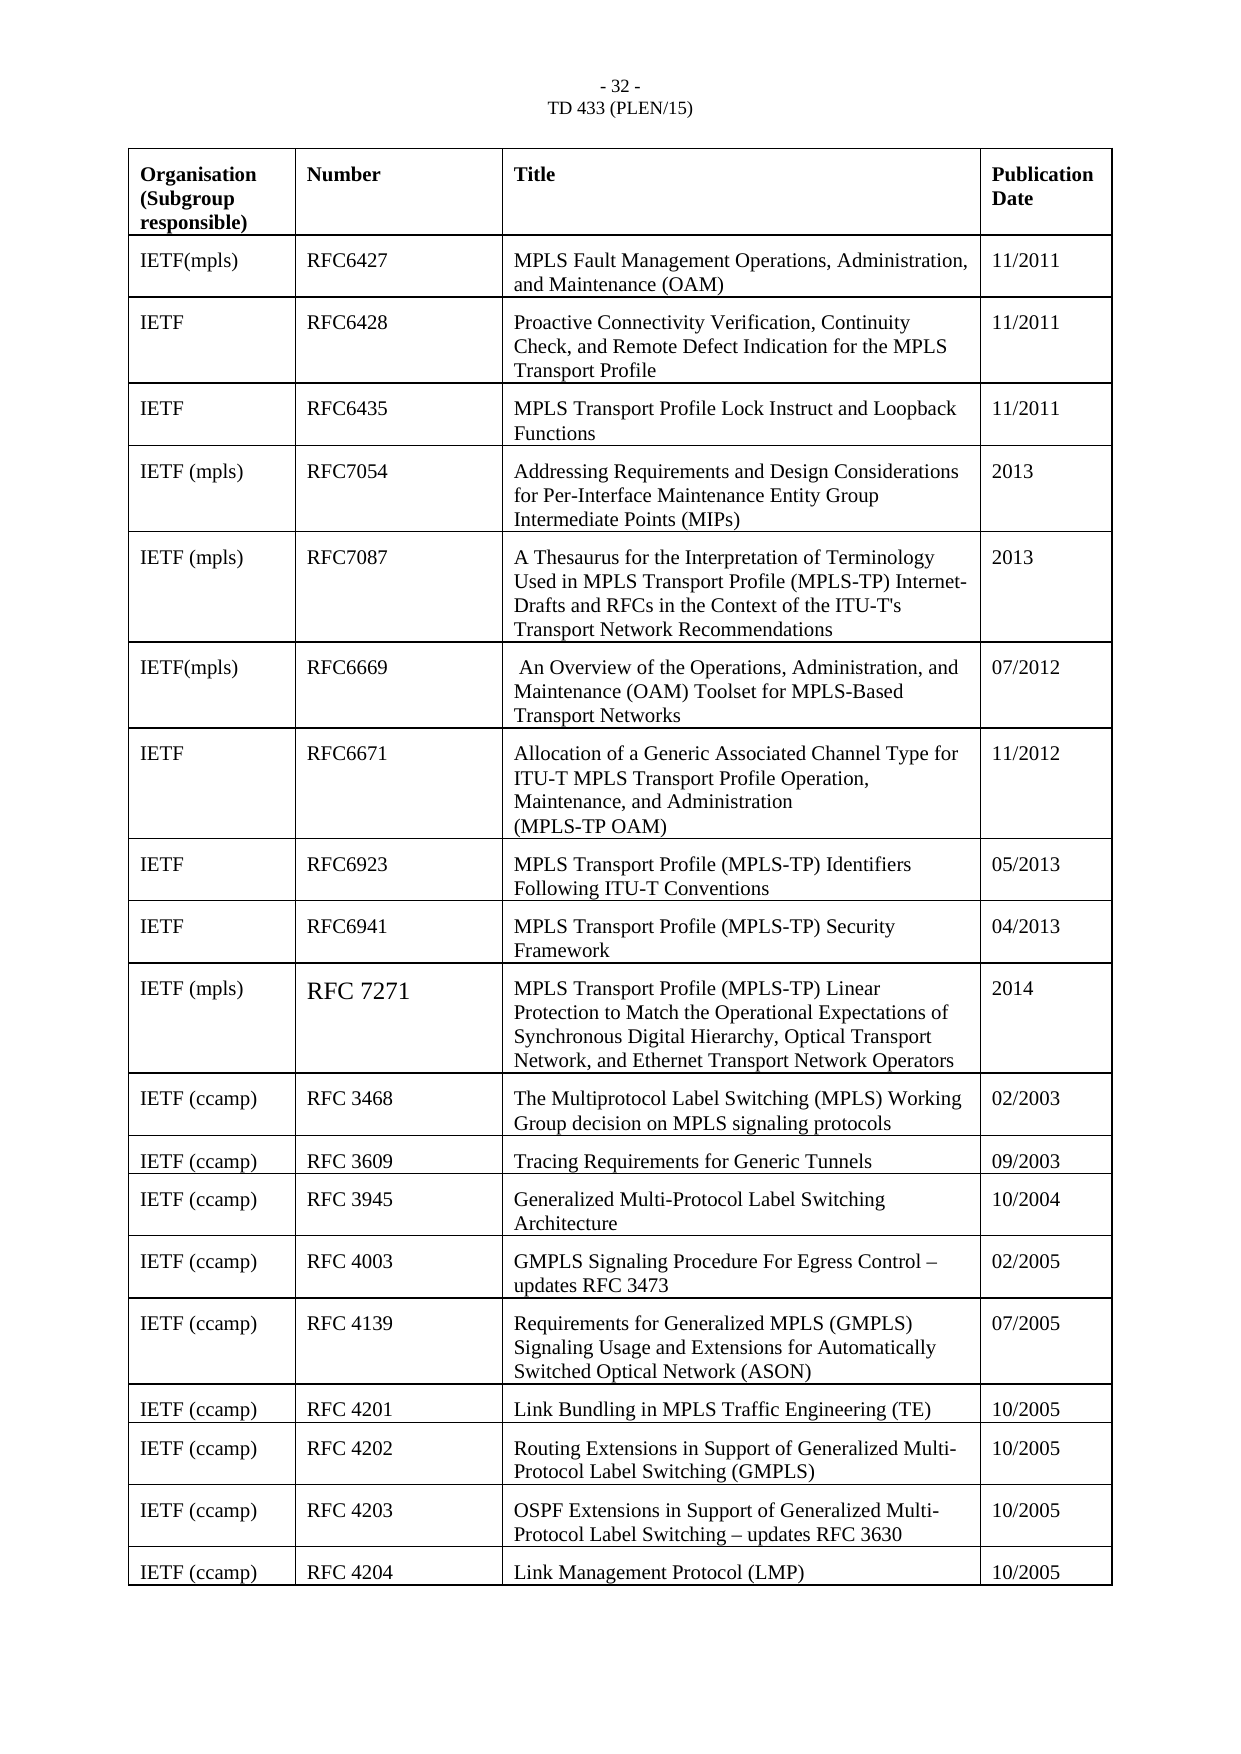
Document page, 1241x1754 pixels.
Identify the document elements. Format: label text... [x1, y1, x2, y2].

table_cell RFC7087 [296, 532, 502, 641]
table_cell 02/2005 [981, 1236, 1111, 1297]
table_cell RFC6923 [296, 839, 502, 900]
table_cell IETF (mpls) [129, 964, 295, 1072]
table_cell 10/2005 [981, 1485, 1111, 1546]
table_cell RFC6669 [296, 643, 502, 727]
table_cell RFC 7271 [296, 964, 502, 1072]
table_cell 07/2012 [981, 643, 1111, 727]
table_cell RFC6941 [296, 901, 502, 962]
table_cell RFC 3609 [296, 1136, 502, 1173]
table_header Title [503, 149, 980, 234]
table_cell IETF [129, 839, 295, 900]
table_cell RFC6671 [296, 729, 502, 838]
table_cell Allocation of a Generic Associated Channel Type for ITU-T MPLS Transport Profile Operation, Maintenance, and Administration (MPLS-TP OAM) [503, 729, 980, 838]
table_cell IETF (ccamp) [129, 1174, 295, 1235]
table_cell An Overview of the Operations, Administration, and Maintenance (OAM) Toolset for MPLS-Based Transport Networks [503, 643, 980, 727]
table_cell RFC 4202 [296, 1423, 502, 1483]
table_cell MPLS Transport Profile (MPLS-TP) Identifiers Following ITU-T Conventions [503, 839, 980, 900]
table_cell IETF (ccamp) [129, 1299, 295, 1383]
table_cell 10/2005 [981, 1547, 1111, 1584]
table_cell 2013 [981, 532, 1111, 641]
table_cell RFC 4204 [296, 1547, 502, 1584]
table_cell MPLS Transport Profile (MPLS-TP) Security Framework [503, 901, 980, 962]
table_cell RFC 4003 [296, 1236, 502, 1297]
table_cell IETF (ccamp) [129, 1136, 295, 1173]
table_cell Tracing Requirements for Generic Tunnels [503, 1136, 980, 1173]
table_cell RFC 3468 [296, 1074, 502, 1134]
table_cell 09/2003 [981, 1136, 1111, 1173]
table_header Number [296, 149, 502, 234]
table_cell Link Bundling in MPLS Traffic Engineering (TE) [503, 1385, 980, 1421]
table_cell 11/2011 [981, 236, 1111, 296]
table_cell IETF [129, 384, 295, 444]
table_cell Generalized Multi-Protocol Label Switching Architecture [503, 1174, 980, 1235]
table_cell 10/2005 [981, 1385, 1111, 1421]
table_cell 07/2005 [981, 1299, 1111, 1383]
table_cell 11/2011 [981, 298, 1111, 382]
table_cell IETF [129, 901, 295, 962]
table_cell IETF (ccamp) [129, 1236, 295, 1297]
table_cell Addressing Requirements and Design Considerations for Per-Interface Maintenance Entity Group Intermediate Points (MIPs) [503, 446, 980, 531]
table_cell 10/2005 [981, 1423, 1111, 1483]
table_header Publication Date [981, 149, 1111, 234]
table_cell IETF (ccamp) [129, 1547, 295, 1584]
table_cell RFC6428 [296, 298, 502, 382]
table_cell RFC7054 [296, 446, 502, 531]
table_cell Routing Extensions in Support of Generalized Multi-Protocol Label Switching (GMPLS) [503, 1423, 980, 1483]
table_cell RFC 4201 [296, 1385, 502, 1421]
table_cell IETF(mpls) [129, 236, 295, 296]
table_cell 02/2003 [981, 1074, 1111, 1134]
table_cell MPLS Fault Management Operations, Administration, and Maintenance (OAM) [503, 236, 980, 296]
table_cell IETF (ccamp) [129, 1385, 295, 1421]
table_cell Link Management Protocol (LMP) [503, 1547, 980, 1584]
table_cell A Thesaurus for the Interpretation of Terminology Used in MPLS Transport Profile (MPLS-TP) Internet-Drafts and RFCs in the Context of the ITU-T's Transport Network Recommendations [503, 532, 980, 641]
table_cell IETF(mpls) [129, 643, 295, 727]
table_cell IETF (mpls) [129, 446, 295, 531]
table_cell IETF [129, 729, 295, 838]
table_cell OSPF Extensions in Support of Generalized Multi-Protocol Label Switching – updates RFC 3630 [503, 1485, 980, 1546]
table_cell 11/2011 [981, 384, 1111, 444]
table_header Organisation (Subgroup responsible) [129, 149, 295, 234]
table_cell RFC6435 [296, 384, 502, 444]
table_cell Requirements for Generalized MPLS (GMPLS) Signaling Usage and Extensions for Automatically Switched Optical Network (ASON) [503, 1299, 980, 1383]
table_cell 11/2012 [981, 729, 1111, 838]
table_cell IETF (mpls) [129, 532, 295, 641]
table_cell MPLS Transport Profile Lock Instruct and Loopback Functions [503, 384, 980, 444]
table_cell RFC 4203 [296, 1485, 502, 1546]
table_cell RFC6427 [296, 236, 502, 296]
table_cell Proactive Connectivity Verification, Continuity Check, and Remote Defect Indication for the MPLS Transport Profile [503, 298, 980, 382]
table_cell 10/2004 [981, 1174, 1111, 1235]
table_cell IETF [129, 298, 295, 382]
table_cell 05/2013 [981, 839, 1111, 900]
table_cell 04/2013 [981, 901, 1111, 962]
table_cell IETF (ccamp) [129, 1423, 295, 1483]
table_cell 2013 [981, 446, 1111, 531]
table_cell 2014 [981, 964, 1111, 1072]
table_cell IETF (ccamp) [129, 1074, 295, 1134]
table_cell IETF (ccamp) [129, 1485, 295, 1546]
table_cell The Multiprotocol Label Switching (MPLS) Working Group decision on MPLS signaling protocols [503, 1074, 980, 1134]
table_cell RFC 3945 [296, 1174, 502, 1235]
table_cell MPLS Transport Profile (MPLS-TP) Linear Protection to Match the Operational Expectations of Synchronous Digital Hierarchy, Optical Transport Network, and Ethernet Transport Network Operators [503, 964, 980, 1072]
table_cell RFC 4139 [296, 1299, 502, 1383]
table_cell GMPLS Signaling Procedure For Egress Control – updates RFC 3473 [503, 1236, 980, 1297]
